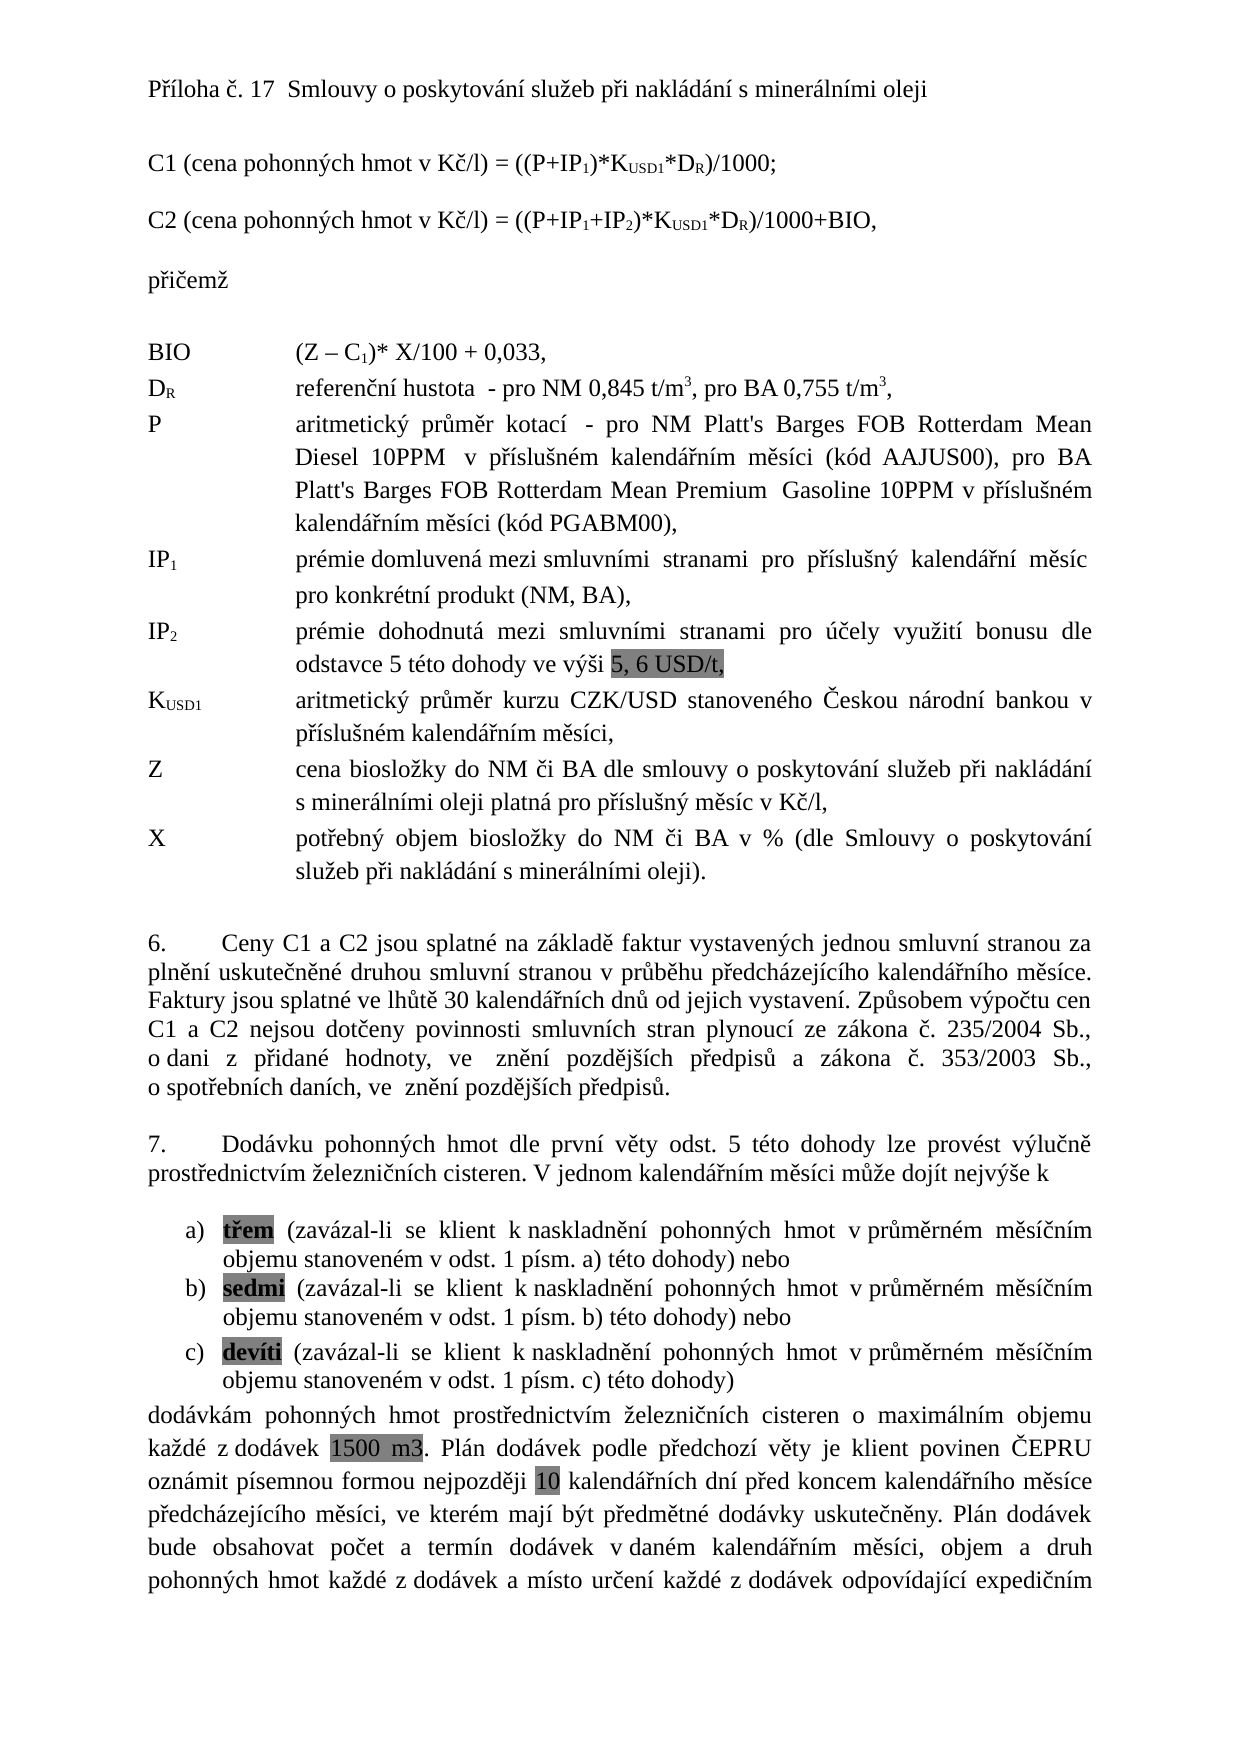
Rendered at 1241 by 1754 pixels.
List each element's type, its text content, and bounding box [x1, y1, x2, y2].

text X potřebný objem biosložky do NM či BA v % (dle Smlouvy o poskytování služeb při nakládání s minerálními oleji). [148, 823, 1093, 885]
text BIO (Z – C1)* X/100 + 0,033, [148, 337, 1093, 366]
text C1 (cena pohonných hmot v Kč/l) = ((P+IP1)*KUSD1*DR)/1000; [148, 148, 1093, 176]
list Dodávku pohonných hmot dle první věty odst. 5 této dohody lze provést výlučně prostřednictvím železničních cisteren. V jednom kalendářním měsíci může dojít nejvýše k [148, 1129, 1093, 1187]
text IP2 prémie dohodnutá mezi smluvními stranami pro účely využití bonusu dle odstavce 5 této dohody ve výši 5, 6 USD/t, [148, 616, 1093, 678]
text P aritmetický průměr kotací - pro NM Platt's Barges FOB Rotterdam Mean Diesel 10PPM v příslušném kalendářním měsíci (kód AAJUS00), pro BA Platt's Barges FOB Rotterdam Mean Premium Gasoline 10PPM v příslušném kalendářním měsíci (kód PGABM00), [148, 409, 1093, 537]
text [148, 1400, 1093, 1594]
text DR referenční hustota - pro NM 0,845 t/m3, pro BA 0,755 t/m3, [148, 373, 1093, 402]
text IP1 prémie domluvená mezi smluvními stranami pro příslušný kalendářní měsíc [148, 544, 1093, 573]
text Z cena biosložky do NM či BA dle smlouvy o poskytování služeb při nakládání s minerálními oleji platná pro příslušný měsíc v Kč/l, [148, 754, 1093, 816]
text KUSD1 aritmetický průměr kurzu CZK/USD stanoveného Českou národní bankou v příslušném kalendářním měsíci, [148, 685, 1093, 747]
list Ceny C1 a C2 jsou splatné na základě faktur vystavených jednou smluvní stranou za plnění uskutečněné druhou smluvní stranou v průběhu předcházejícího kalendářního měsíce. Faktury jsou splatné ve lhůtě 30 kalendářních dnů od jejich vystavení. Způsobem výpočtu cen C1 a C2 nejsou dotčeny povinnosti smluvních stran plynoucí ze zákona č. 235/2004 Sb., o dani z přidané hodnoty, ve znění pozdějších předpisů a zákona č. 353/2003 Sb., o spotřebních daních, ve znění pozdějších předpisů. [148, 928, 1093, 1100]
list sedmi (zavázal-li se klient k naskladnění pohonných hmot v průměrném měsíčním objemu stanoveném v odst. 1 písm. b) této dohody) nebo [185, 1273, 1093, 1330]
text přičemž [148, 266, 1093, 294]
list devíti (zavázal-li se klient k naskladnění pohonných hmot v průměrném měsíčním objemu stanoveném v odst. 1 písm. c) této dohody) [185, 1337, 1093, 1394]
text pro konkrétní produkt (NM, BA), [221, 580, 1093, 609]
list třem (zavázal-li se klient k naskladnění pohonných hmot v průměrném měsíčním objemu stanoveném v odst. 1 písm. a) této dohody) nebo [185, 1215, 1093, 1273]
text C2 (cena pohonných hmot v Kč/l) = ((P+IP1+IP2)*KUSD1*DR)/1000+BIO, [148, 205, 1093, 234]
